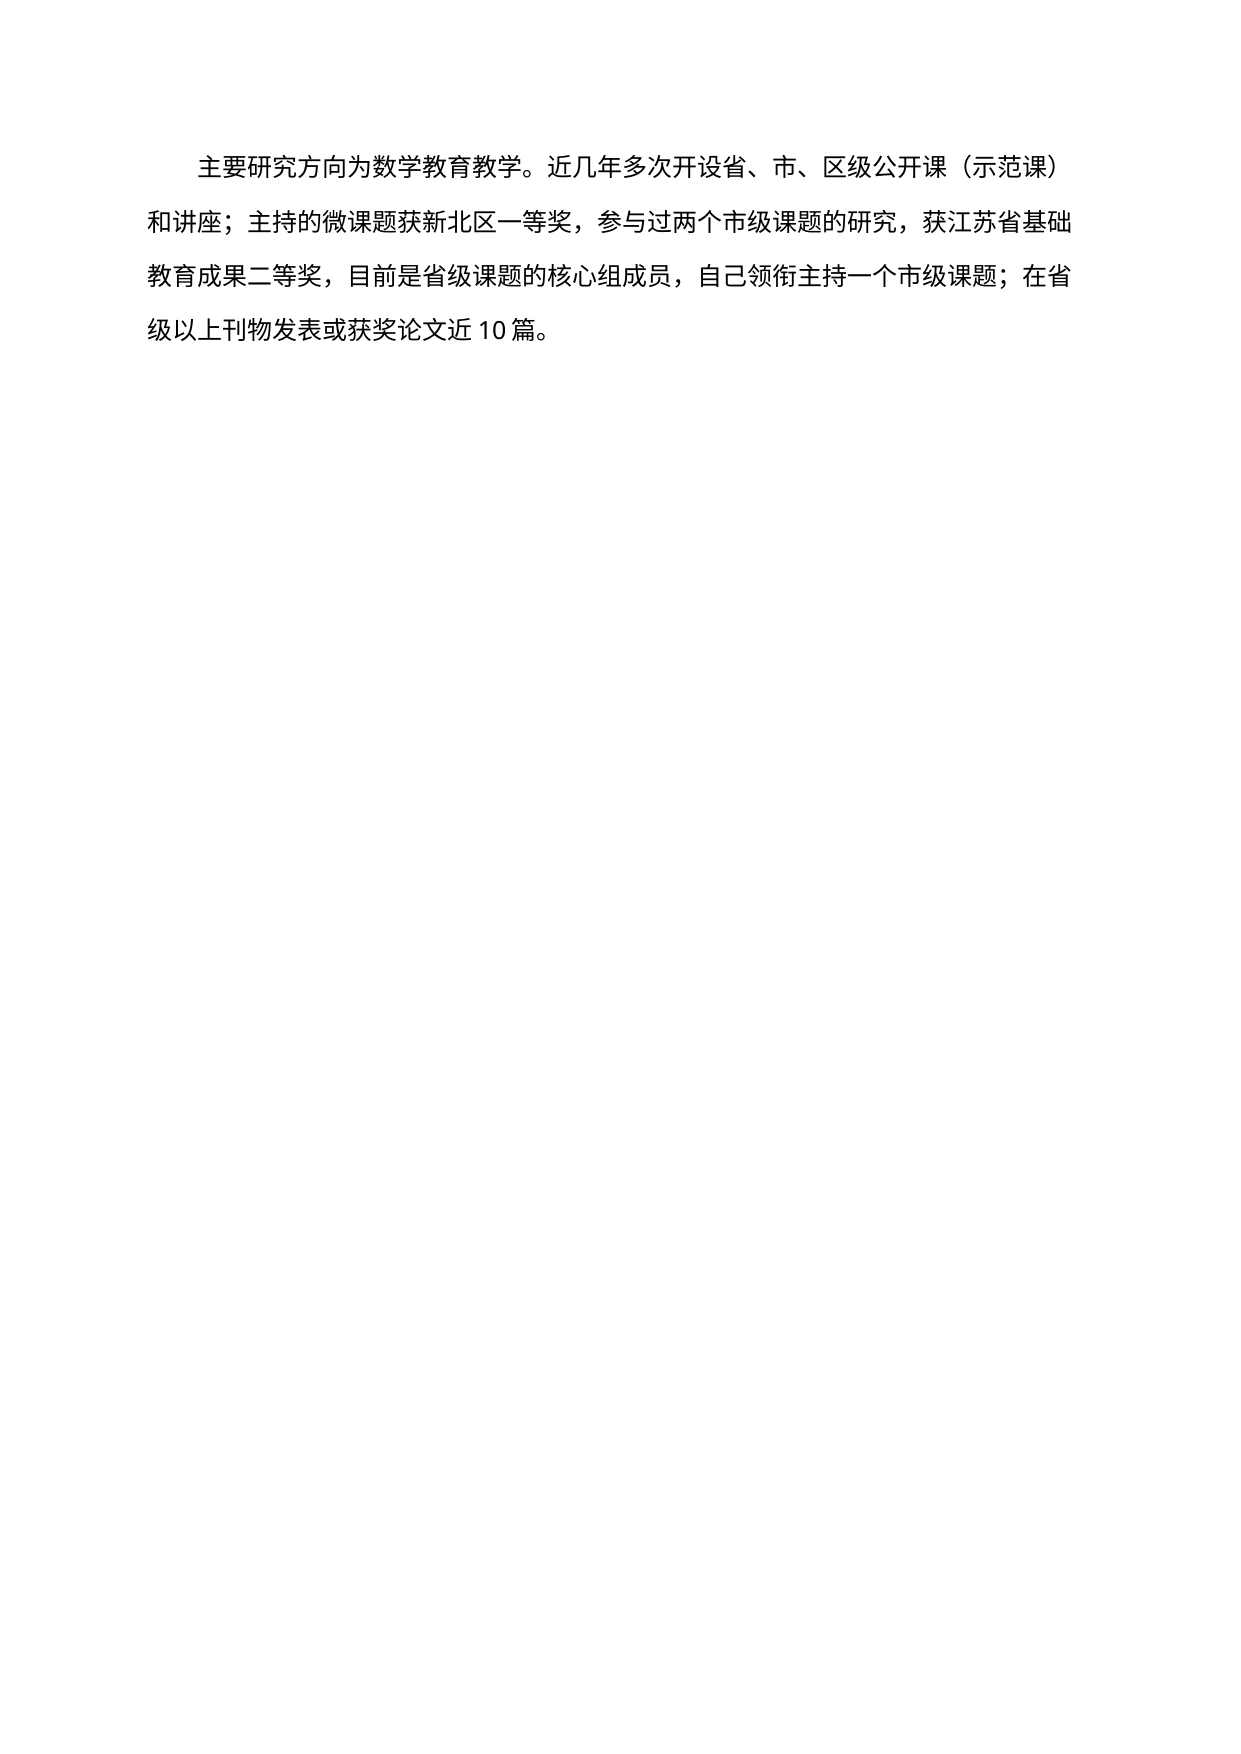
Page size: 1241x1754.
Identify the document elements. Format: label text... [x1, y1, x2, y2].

text 主要研究方向为数学教育教学。近几年多次开设省、市、区级公开课（示范课）和讲座；主持的微课题获新北区一等奖，参与过两个市级课题的研究，获江苏省基础教育成果二等奖，目前是省级课题的核心组成员，自己领衔主持一个市级课题；在省级以上刊物发表或获奖论文近10篇。 [148, 148, 1092, 347]
